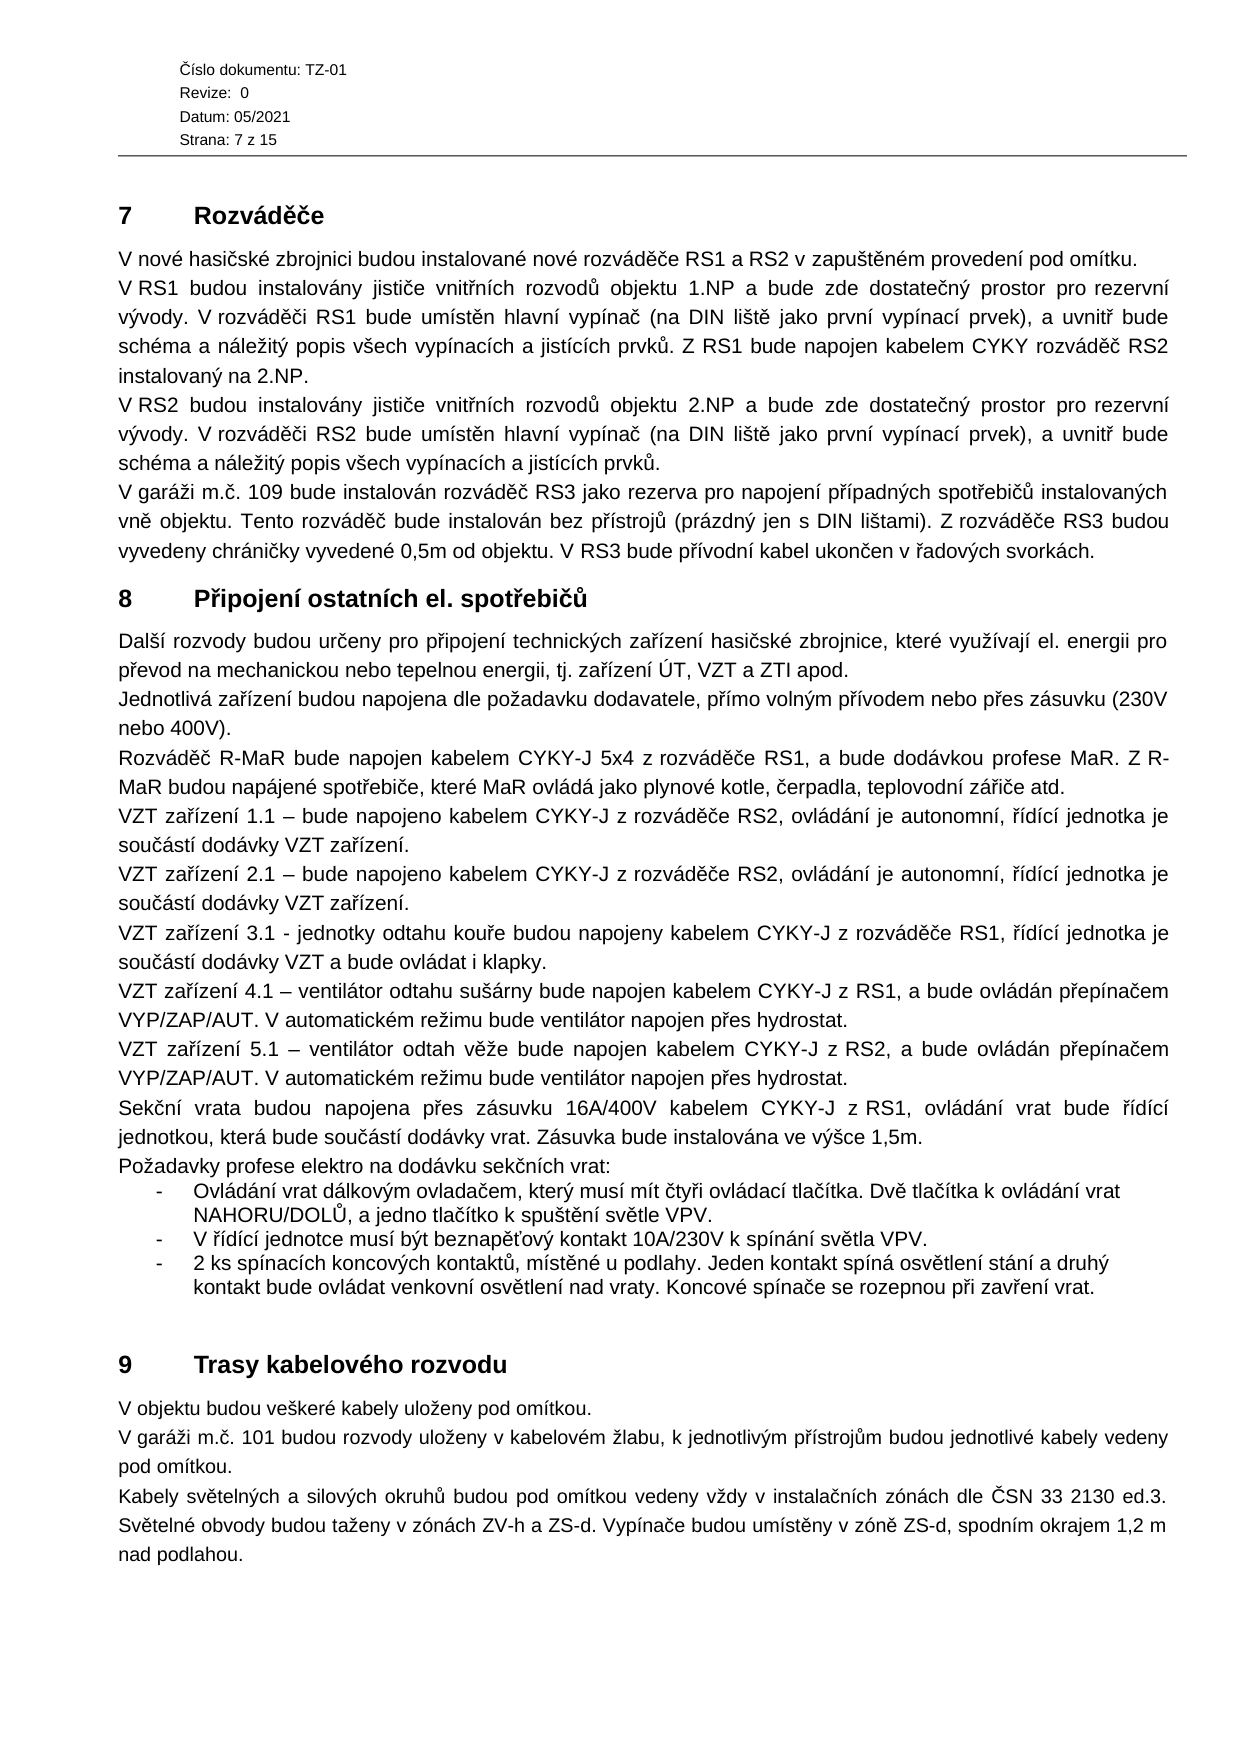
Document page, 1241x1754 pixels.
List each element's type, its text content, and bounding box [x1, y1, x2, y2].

text Jednotlivá zařízení budou napojena dle požadavku dodavatele, přímo volným přívodem nebo přes zásuvku (230V nebo 400V). [118, 683, 1169, 742]
list Ovládání vrat dálkovým ovladačem, který musí mít čtyři ovládací tlačítka. Dvě tlačítka k ovládání vrat NAHORU/DOLŮ, a jedno tlačítko k spuštění světle VPV. [156, 1179, 1169, 1227]
text V RS1 budou instalovány jističe vnitřních rozvodů objektu 1.NP a bude zde dostatečný prostor pro rezervní vývody. V rozváděči RS1 bude umístěn hlavní vypínač (na DIN liště jako první vypínací prvek), a uvnitř bude schéma a náležitý popis všech vypínacích a jistících prvků. Z RS1 bude napojen kabelem CYKY rozváděč RS2 instalovaný na 2.NP. [118, 271, 1169, 387]
text VZT zařízení 1.1 – bude napojeno kabelem CYKY-J z rozváděče RS2, ovládání je autonomní, řídící jednotka je součástí dodávky VZT zařízení. [118, 800, 1169, 858]
subtitle Rozváděče [118, 204, 1169, 229]
text V objektu budou veškeré kabely uloženy pod omítkou. [118, 1391, 1169, 1420]
text V RS2 budou instalovány jističe vnitřních rozvodů objektu 2.NP a bude zde dostatečný prostor pro rezervní vývody. V rozváděči RS2 bude umístěn hlavní vypínač (na DIN liště jako první vypínací prvek), a uvnitř bude schéma a náležitý popis všech vypínacích a jistících prvků. [118, 387, 1169, 475]
text VZT zařízení 5.1 – ventilátor odtah věže bude napojen kabelem CYKY-J z RS2, a bude ovládán přepínačem VYP/ZAP/AUT. V automatickém režimu bude ventilátor napojen přes hydrostat. [118, 1033, 1169, 1092]
text VZT zařízení 2.1 – bude napojeno kabelem CYKY-J z rozváděče RS2, ovládání je autonomní, řídící jednotka je součástí dodávky VZT zařízení. [118, 858, 1169, 917]
text V nové hasičské zbrojnici budou instalované nové rozváděče RS1 a RS2 v zapuštěném provedení pod omítku. [118, 242, 1169, 271]
text Kabely světelných a silových okruhů budou pod omítkou vedeny vždy v instalačních zónách dle ČSN 33 2130 ed.3. Světelné obvody budou taženy v zónách ZV-h a ZS-d. Vypínače budou umístěny v zóně ZS-d, spodním okrajem 1,2 m nad podlahou. [118, 1478, 1169, 1566]
text V garáži m.č. 101 budou rozvody uloženy v kabelovém žlabu, k jednotlivým přístrojům budou jednotlivé kabely vedeny pod omítkou. [118, 1420, 1169, 1478]
text V garáži m.č. 109 bude instalován rozváděč RS3 jako rezerva pro napojení případných spotřebičů instalovaných vně objektu. Tento rozváděč bude instalován bez přístrojů (prázdný jen s DIN lištami). Z rozváděče RS3 budou vyvedeny chráničky vyvedené 0,5m od objektu. V RS3 bude přívodní kabel ukončen v řadových svorkách. [118, 475, 1169, 562]
text VZT zařízení 3.1 - jednotky odtahu kouře budou napojeny kabelem CYKY-J z rozváděče RS1, řídící jednotka je součástí dodávky VZT a bude ovládat i klapky. [118, 917, 1169, 975]
list V řídící jednotce musí být beznapěťový kontakt 10A/230V k spínání světla VPV. [156, 1227, 1169, 1251]
text Požadavky profese elektro na dodávku sekčních vrat: [118, 1150, 1169, 1179]
subtitle Trasy kabelového rozvodu [118, 1353, 1169, 1378]
subtitle Připojení ostatních el. spotřebičů [118, 587, 1169, 612]
text VZT zařízení 4.1 – ventilátor odtahu sušárny bude napojen kabelem CYKY-J z RS1, a bude ovládán přepínačem VYP/ZAP/AUT. V automatickém režimu bude ventilátor napojen přes hydrostat. [118, 975, 1169, 1033]
text Rozváděč R-MaR bude napojen kabelem CYKY-J 5x4 z rozváděče RS1, a bude dodávkou profese MaR. Z R-MaR budou napájené spotřebiče, které MaR ovládá jako plynové kotle, čerpadla, teplovodní zářiče atd. [118, 742, 1169, 800]
text Sekční vrata budou napojena přes zásuvku 16A/400V kabelem CYKY-J z RS1, ovládání vrat bude řídící jednotkou, která bude součástí dodávky vrat. Zásuvka bude instalována ve výšce 1,5m. [118, 1092, 1169, 1150]
list 2 ks spínacích koncových kontaktů, místěné u podlahy. Jeden kontakt spíná osvětlení stání a druhý kontakt bude ovládat venkovní osvětlení nad vraty. Koncové spínače se rozepnou při zavření vrat. [156, 1251, 1169, 1299]
text Další rozvody budou určeny pro připojení technických zařízení hasičské zbrojnice, které využívají el. energii pro převod na mechanickou nebo tepelnou energii, tj. zařízení ÚT, VZT a ZTI apod. [118, 625, 1169, 683]
